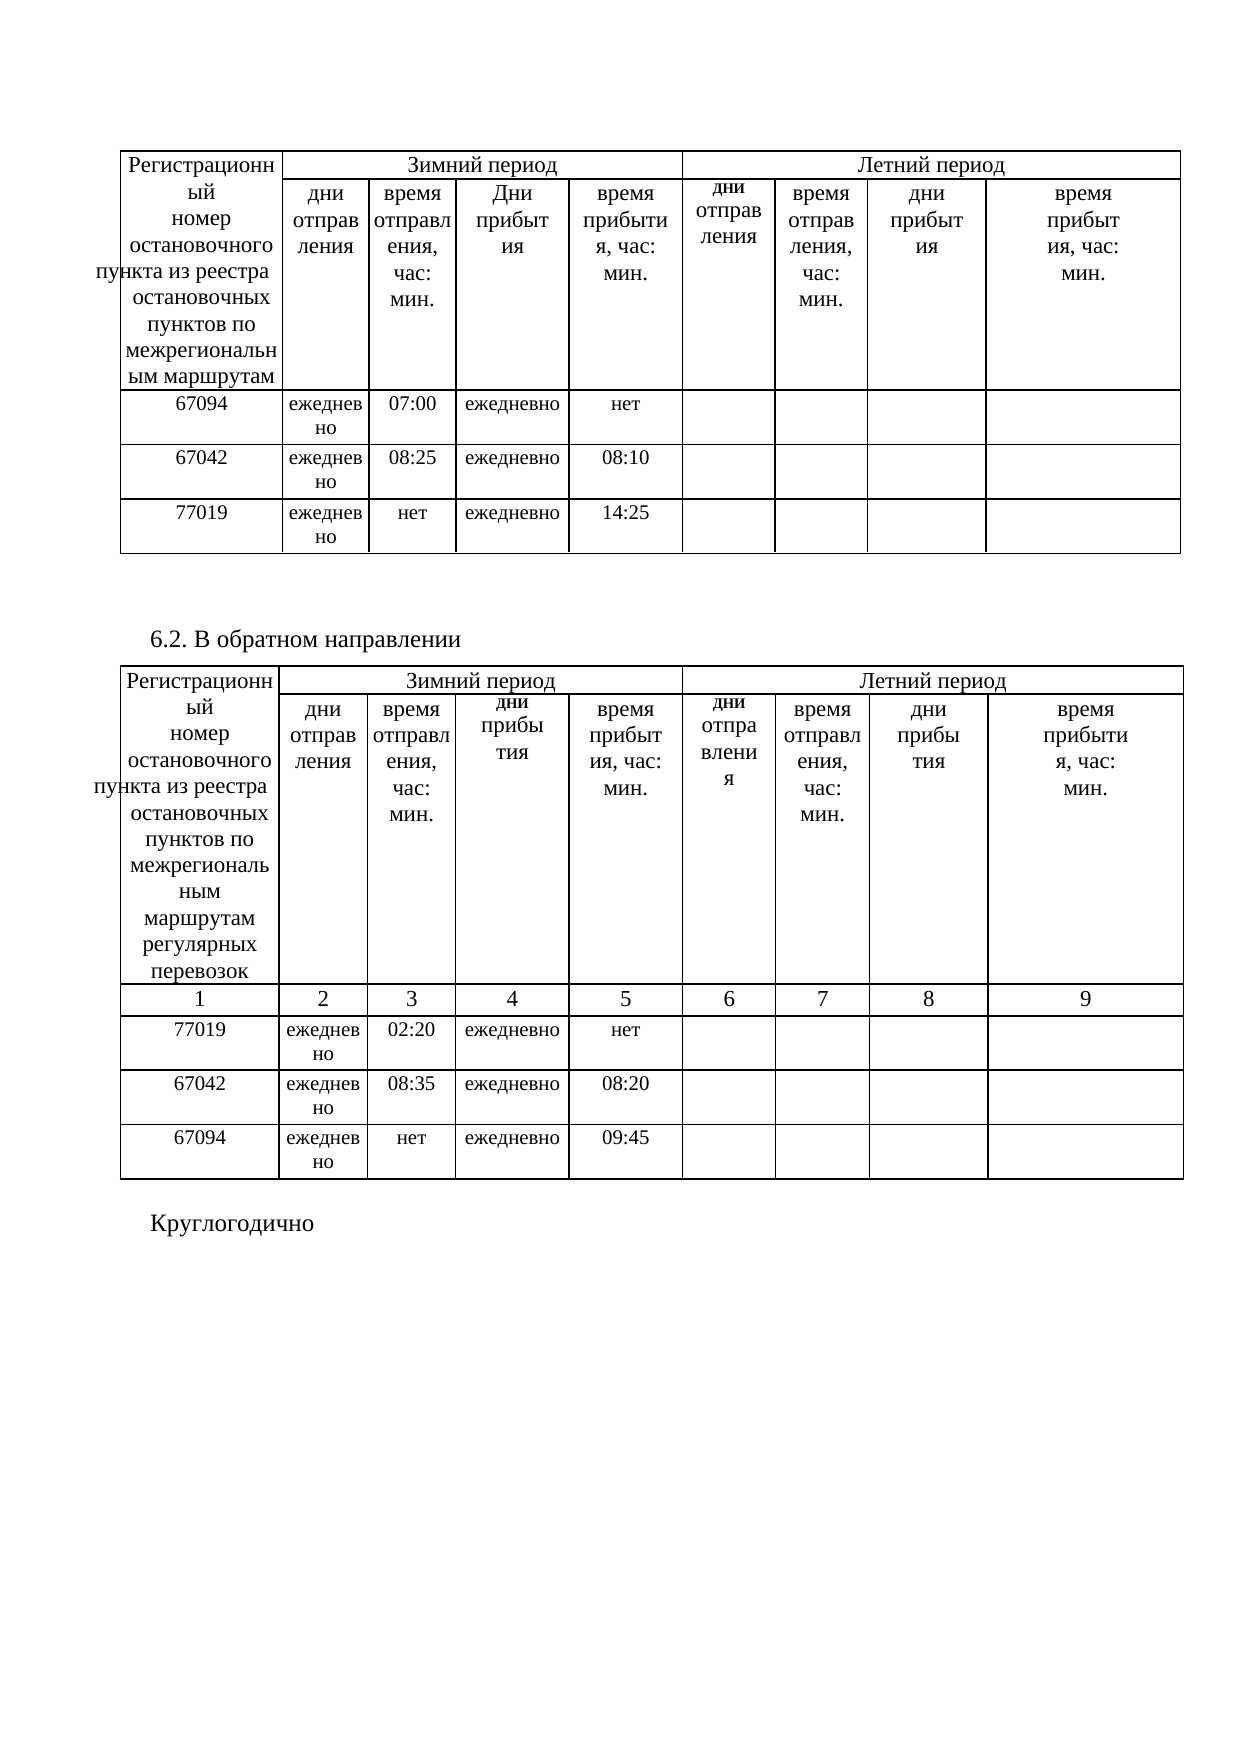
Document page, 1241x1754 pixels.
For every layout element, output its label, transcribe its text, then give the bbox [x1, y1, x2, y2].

table_cell [776, 445, 867, 498]
table_cell [683, 391, 774, 444]
table_cell ДНИ прибы тия [456, 695, 568, 983]
table_cell [683, 1017, 775, 1069]
table_cell [683, 445, 774, 498]
table_cell 08:20 [570, 1071, 682, 1124]
table_cell ежедневно [457, 500, 568, 552]
table_cell 14:25 [570, 500, 682, 552]
table_cell 67042 [121, 445, 282, 498]
table_cell дни отправ ления [283, 180, 368, 389]
table_cell [870, 1017, 987, 1069]
table_cell ДНИ отправ ления [683, 180, 774, 389]
table_cell дни прибы тия [870, 695, 987, 983]
table_cell нет [570, 1017, 682, 1069]
table_cell нет [368, 1125, 455, 1178]
table_cell 08:10 [570, 445, 682, 498]
table_cell 9 [989, 985, 1183, 1015]
table_cell 6 [683, 985, 775, 1015]
table_cell 2 [280, 985, 367, 1015]
table_cell 08:35 [368, 1071, 455, 1124]
table_cell время прибыт ия, час: мин. [987, 180, 1180, 389]
table_cell [776, 500, 867, 552]
text Круглогодично [150, 1208, 1090, 1237]
table_cell время прибыти я, час: мин. [989, 695, 1183, 983]
table_cell [870, 1071, 987, 1124]
table_cell время отправл ения, час: мин. [776, 695, 869, 983]
table_cell [868, 500, 985, 552]
table_cell нет [570, 391, 682, 444]
table_cell 4 [456, 985, 568, 1015]
table_cell время отправ ления, час: мин. [776, 180, 867, 389]
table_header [121, 152, 282, 389]
table_cell 08:25 [370, 445, 455, 498]
table_cell [868, 445, 985, 498]
table_header Регистрационный номер остановочного пункта из реестра остановочных пунктов по межрегиональным маршрутам регулярных перевозок [121, 667, 278, 983]
table_cell ежедневно [457, 391, 568, 444]
table_cell [987, 500, 1180, 552]
table_cell [776, 391, 867, 444]
table_cell 67094 [121, 1125, 278, 1178]
table_cell [776, 1017, 869, 1069]
table_cell 8 [870, 985, 987, 1015]
table_cell ежедневно [280, 1071, 367, 1124]
table_cell 07:00 [370, 391, 455, 444]
table_cell ежедневно [280, 1017, 367, 1069]
table_cell ежедневно [283, 391, 368, 444]
table_cell [870, 1125, 987, 1178]
table_cell [987, 391, 1180, 444]
table_cell ежедневно [280, 1125, 367, 1178]
table_cell [987, 445, 1180, 498]
table_cell время отправл ения, час: мин. [370, 180, 455, 389]
table_cell 02:20 [368, 1017, 455, 1069]
table_cell [776, 1125, 869, 1178]
table_cell 3 [368, 985, 455, 1015]
table_cell ежедневно [456, 1017, 568, 1069]
table_cell время прибыт ия, час: мин. [570, 695, 682, 983]
table_cell Дни прибыт ия [457, 180, 568, 389]
table_cell 77019 [121, 1017, 278, 1069]
table_cell время прибыти я, час: мин. [570, 180, 682, 389]
table_cell 7 [776, 985, 869, 1015]
table_header Зимний период [280, 667, 682, 693]
table_cell 67042 [121, 1071, 278, 1124]
table_cell ежедневно [283, 445, 368, 498]
table_cell ежедневно [456, 1125, 568, 1178]
table_cell ДНИ отпра влени я [683, 695, 775, 983]
text 6.2. В обратном направлении [150, 624, 1090, 653]
table_cell 67094 [121, 391, 282, 444]
table_cell [683, 500, 774, 552]
table_cell 09:45 [570, 1125, 682, 1178]
table_header Летний период [683, 152, 1180, 178]
table_cell [683, 1125, 775, 1178]
table_cell ежедневно [283, 500, 368, 552]
table_cell [683, 1071, 775, 1124]
table_cell 77019 [121, 500, 282, 552]
table_cell ежедневно [457, 445, 568, 498]
table_cell ежедневно [456, 1071, 568, 1124]
table_cell 5 [570, 985, 682, 1015]
table_cell [776, 1071, 869, 1124]
table_cell [989, 1071, 1183, 1124]
table_cell дни прибыт ия [868, 180, 985, 389]
table_header Зимний период [283, 152, 682, 178]
table_cell [989, 1017, 1183, 1069]
table_cell время отправл ения, час: мин. [368, 695, 455, 983]
table_header Летний период [683, 667, 1183, 693]
table_cell [989, 1125, 1183, 1178]
table_cell дни отправ ления [280, 695, 367, 983]
table_cell нет [370, 500, 455, 552]
table_cell 1 [121, 985, 278, 1015]
table_cell [868, 391, 985, 444]
